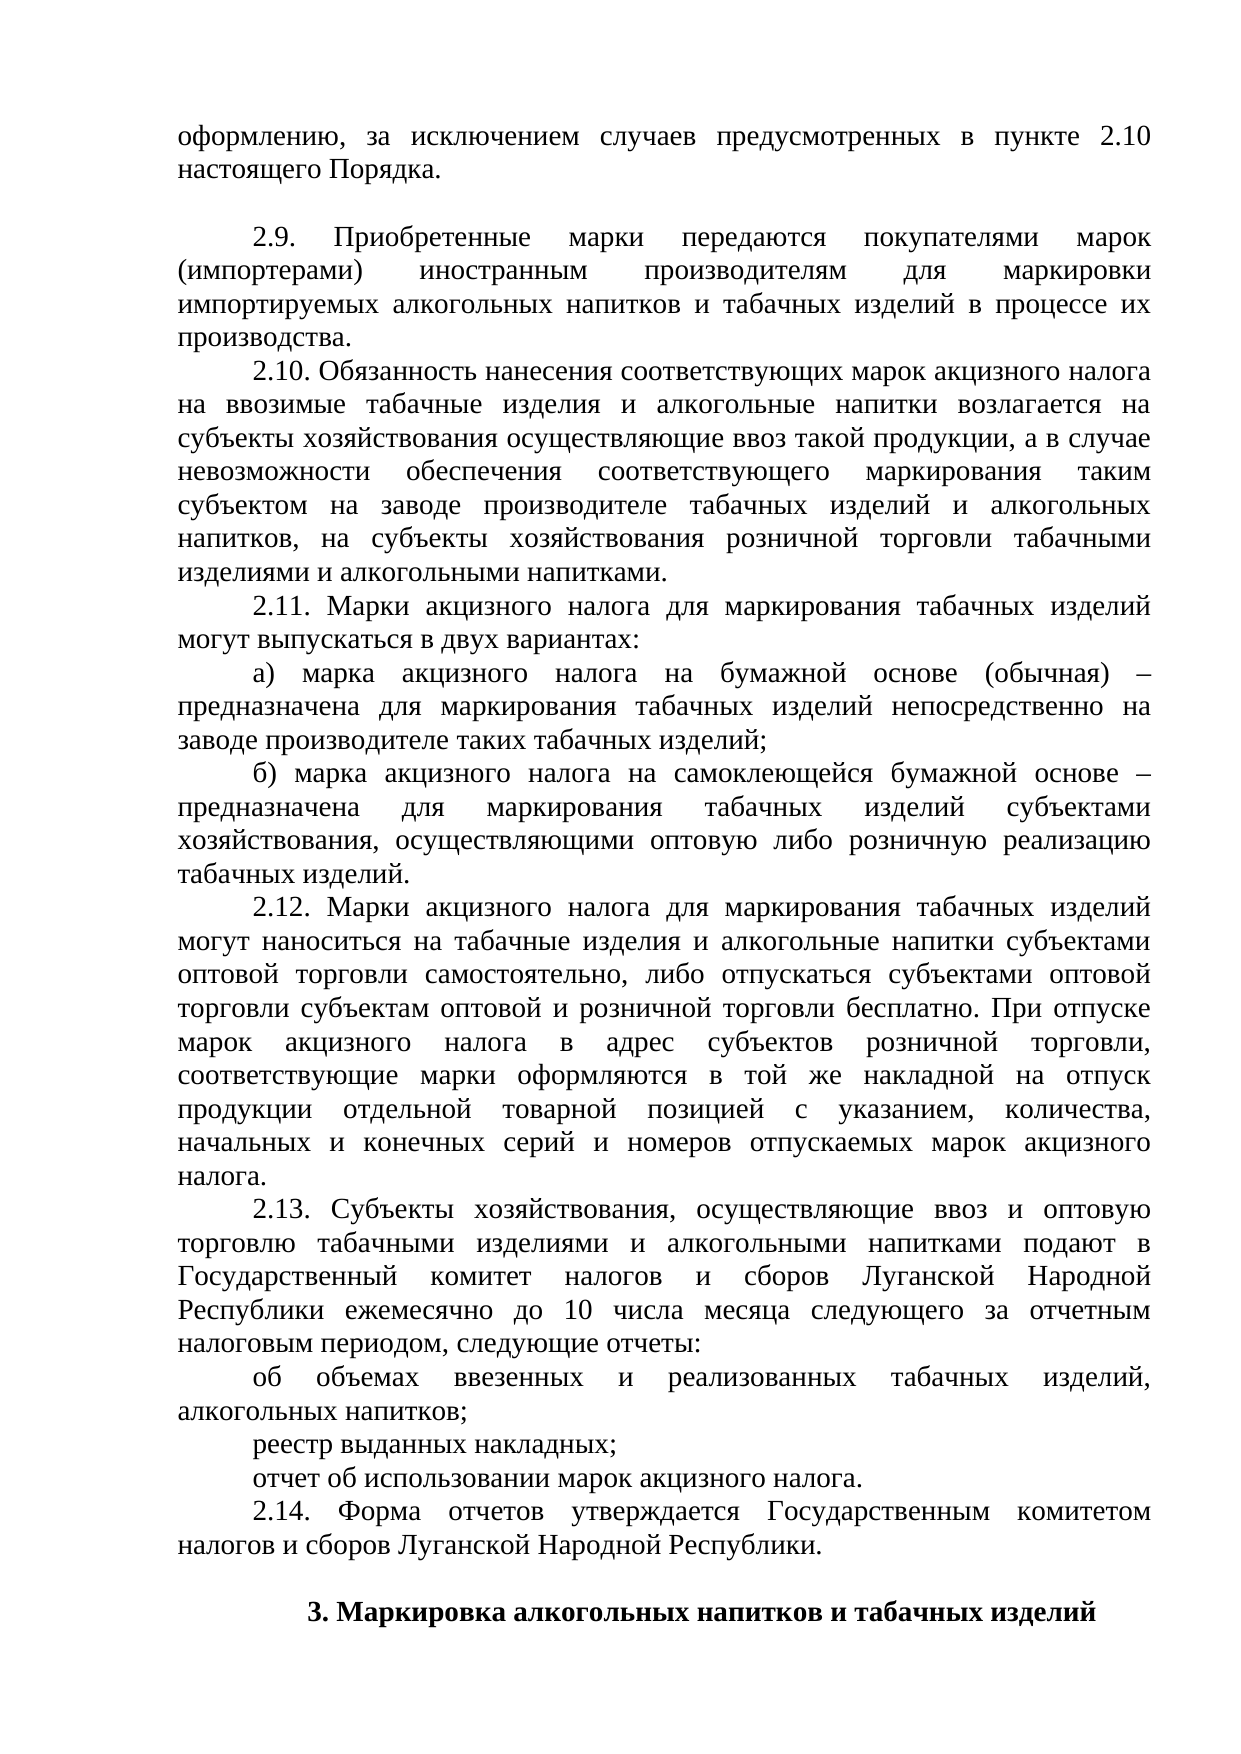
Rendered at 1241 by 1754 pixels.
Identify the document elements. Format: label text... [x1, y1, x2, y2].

text 2.10. Обязанность нанесения соответствующих марок акцизного налога на ввозимые табачные изделия и алкогольные напитки возлагается на субъекты хозяйствования осуществляющие ввоз такой продукции, а в случае невозможности обеспечения соответствующего маркирования таким субъектом на заводе производителе табачных изделий и алкогольных напитков, на субъекты хозяйствования розничной торговли табачными изделиями и алкогольными напитками. [177, 353, 1152, 588]
text об объемах ввезенных и реализованных табачных изделий, алкогольных напитков; [177, 1359, 1152, 1426]
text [177, 118, 1152, 185]
text 3. Маркировка алкогольных напитков и табачных изделий [177, 1594, 1152, 1627]
text 2.9. Приобретенные марки передаются покупателями марок (импортерами) иностранным производителям для маркировки импортируемых алкогольных напитков и табачных изделий в процессе их производства. [177, 219, 1152, 353]
text 2.12. Марки акцизного налога для маркирования табачных изделий могут наноситься на табачные изделия и алкогольные напитки субъектами оптовой торговли самостоятельно, либо отпускаться субъектами оптовой торговли субъектам оптовой и розничной торговли бесплатно. При отпуске марок акцизного налога в адрес субъектов розничной торговли, соответствующие марки оформляются в той же накладной на отпуск продукции отдельной товарной позицией с указанием, количества, начальных и конечных серий и номеров отпускаемых марок акцизного налога. [177, 889, 1152, 1191]
text б) марка акцизного налога на самоклеющейся бумажной основе – предназначена для маркирования табачных изделий субъектами хозяйствования, осуществляющими оптовую либо розничную реализацию табачных изделий. [177, 755, 1152, 889]
text 2.14. Форма отчетов утверждается Государственным комитетом налогов и сборов Луганской Народной Республики. [177, 1493, 1152, 1560]
text отчет об использовании марок акцизного налога. [177, 1460, 1152, 1493]
text реестр выданных накладных; [177, 1426, 1152, 1460]
text 2.13. Субъекты хозяйствования, осуществляющие ввоз и оптовую торговлю табачными изделиями и алкогольными напитками подают в Государственный комитет налогов и сборов Луганской Народной Республики ежемесячно до 10 числа месяца следующего за отчетным налоговым периодом, следующие отчеты: [177, 1191, 1152, 1359]
text 2.11. Марки акцизного налога для маркирования табачных изделий могут выпускаться в двух вариантах: [177, 588, 1152, 655]
text а) марка акцизного налога на бумажной основе (обычная) – предназначена для маркирования табачных изделий непосредственно на заводе производителе таких табачных изделий; [177, 655, 1152, 755]
